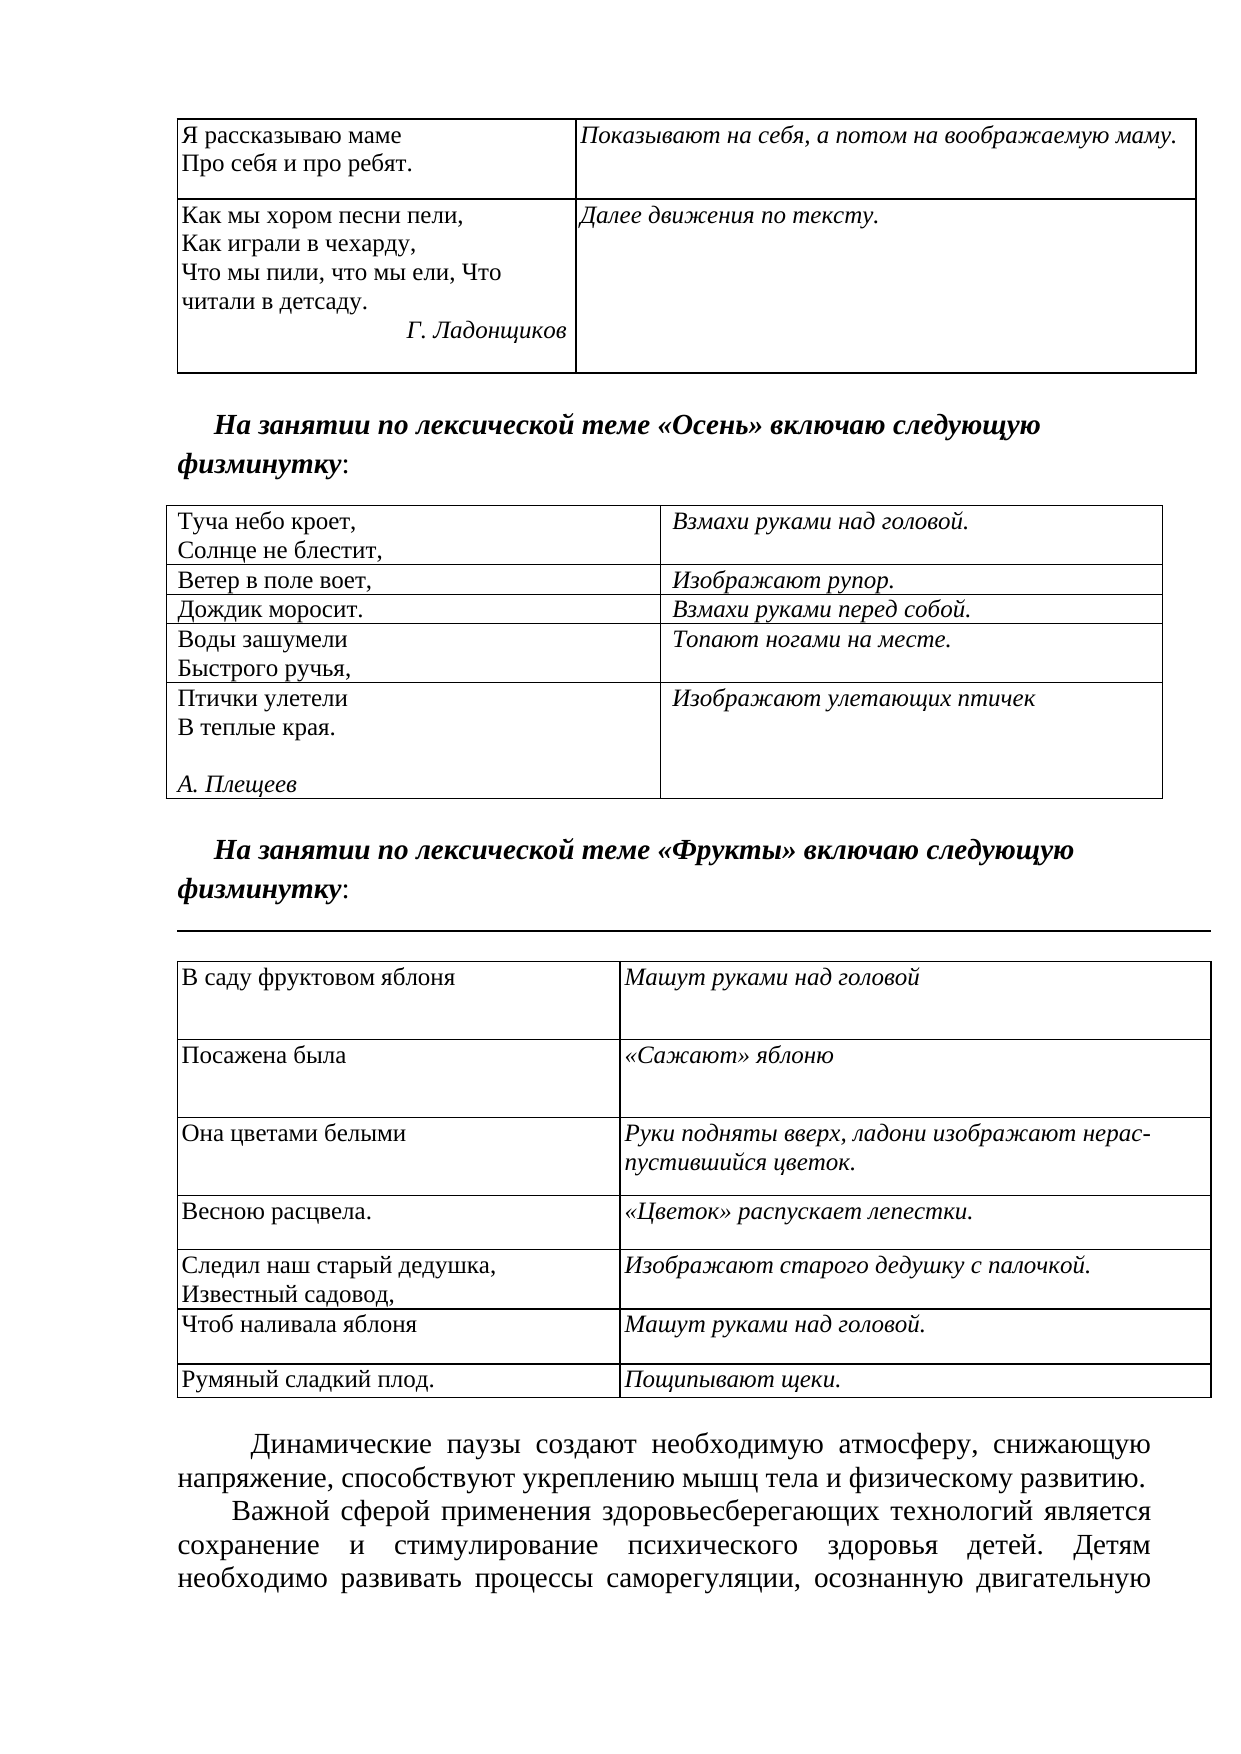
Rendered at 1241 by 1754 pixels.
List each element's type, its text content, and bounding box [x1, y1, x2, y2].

table_cell Посажена была [178, 1040, 619, 1117]
table_header Взмахи руками над головой. [661, 506, 1162, 564]
table_cell Я рассказываю маме Про себя и про ребят. [178, 120, 575, 198]
table_cell Топают ногами на месте. [661, 624, 1162, 682]
table_header [177, 932, 181, 961]
text Динамические паузы создают необходимую атмосферу, снижающую напряжение, способствуют укреплению мышц тела и физическому развитию. [177, 1426, 1152, 1493]
table_cell Птички улетели В теплые края. А. Плещеев [167, 683, 660, 798]
table_cell «Сажают» яблоню [621, 1040, 1210, 1117]
table_cell Машут руками над головой [621, 962, 1210, 1039]
table_header [1207, 932, 1211, 961]
table_cell Взмахи руками перед собой. [661, 595, 1162, 623]
table_cell Изображают старого дедушку с палочкой. [621, 1250, 1210, 1308]
table_cell Воды зашумели Быстрого ручья, [167, 624, 660, 682]
text На занятии по лексической теме «Фрукты» включаю следующую физминутку: [177, 832, 1152, 904]
table_cell «Цветок» распускает лепестки. [621, 1196, 1210, 1249]
table_cell Она цветами белыми [178, 1118, 619, 1195]
table_cell Изображают рупор. [661, 565, 1162, 593]
table_cell Пощипывают щеки. [621, 1365, 1210, 1397]
table_cell Чтоб наливала яблоня [178, 1310, 619, 1363]
table_cell Показывают на себя, а потом на воображаемую маму. [577, 120, 1195, 198]
table_header Туча небо кроет, Солнце не блестит, [167, 506, 660, 564]
table_cell Руки подняты вверх, ладони изображают нераспустившийся цветок. [621, 1118, 1210, 1195]
table_cell В саду фруктовом яблоня [178, 962, 619, 1039]
table_cell Дождик моросит. [167, 595, 660, 623]
table_cell Машут руками над головой. [621, 1310, 1210, 1363]
text На занятии по лексической теме «Осень» включаю следующую физминутку: [177, 407, 1152, 479]
table_cell Ветер в поле воет, [167, 565, 660, 593]
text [177, 1493, 1152, 1594]
table_cell Румяный сладкий плод. [178, 1365, 619, 1397]
table_cell Изображают улетающих птичек [661, 683, 1162, 798]
table_cell Далее движения по тексту. [577, 200, 1195, 372]
table_cell Весною расцвела. [178, 1196, 619, 1249]
